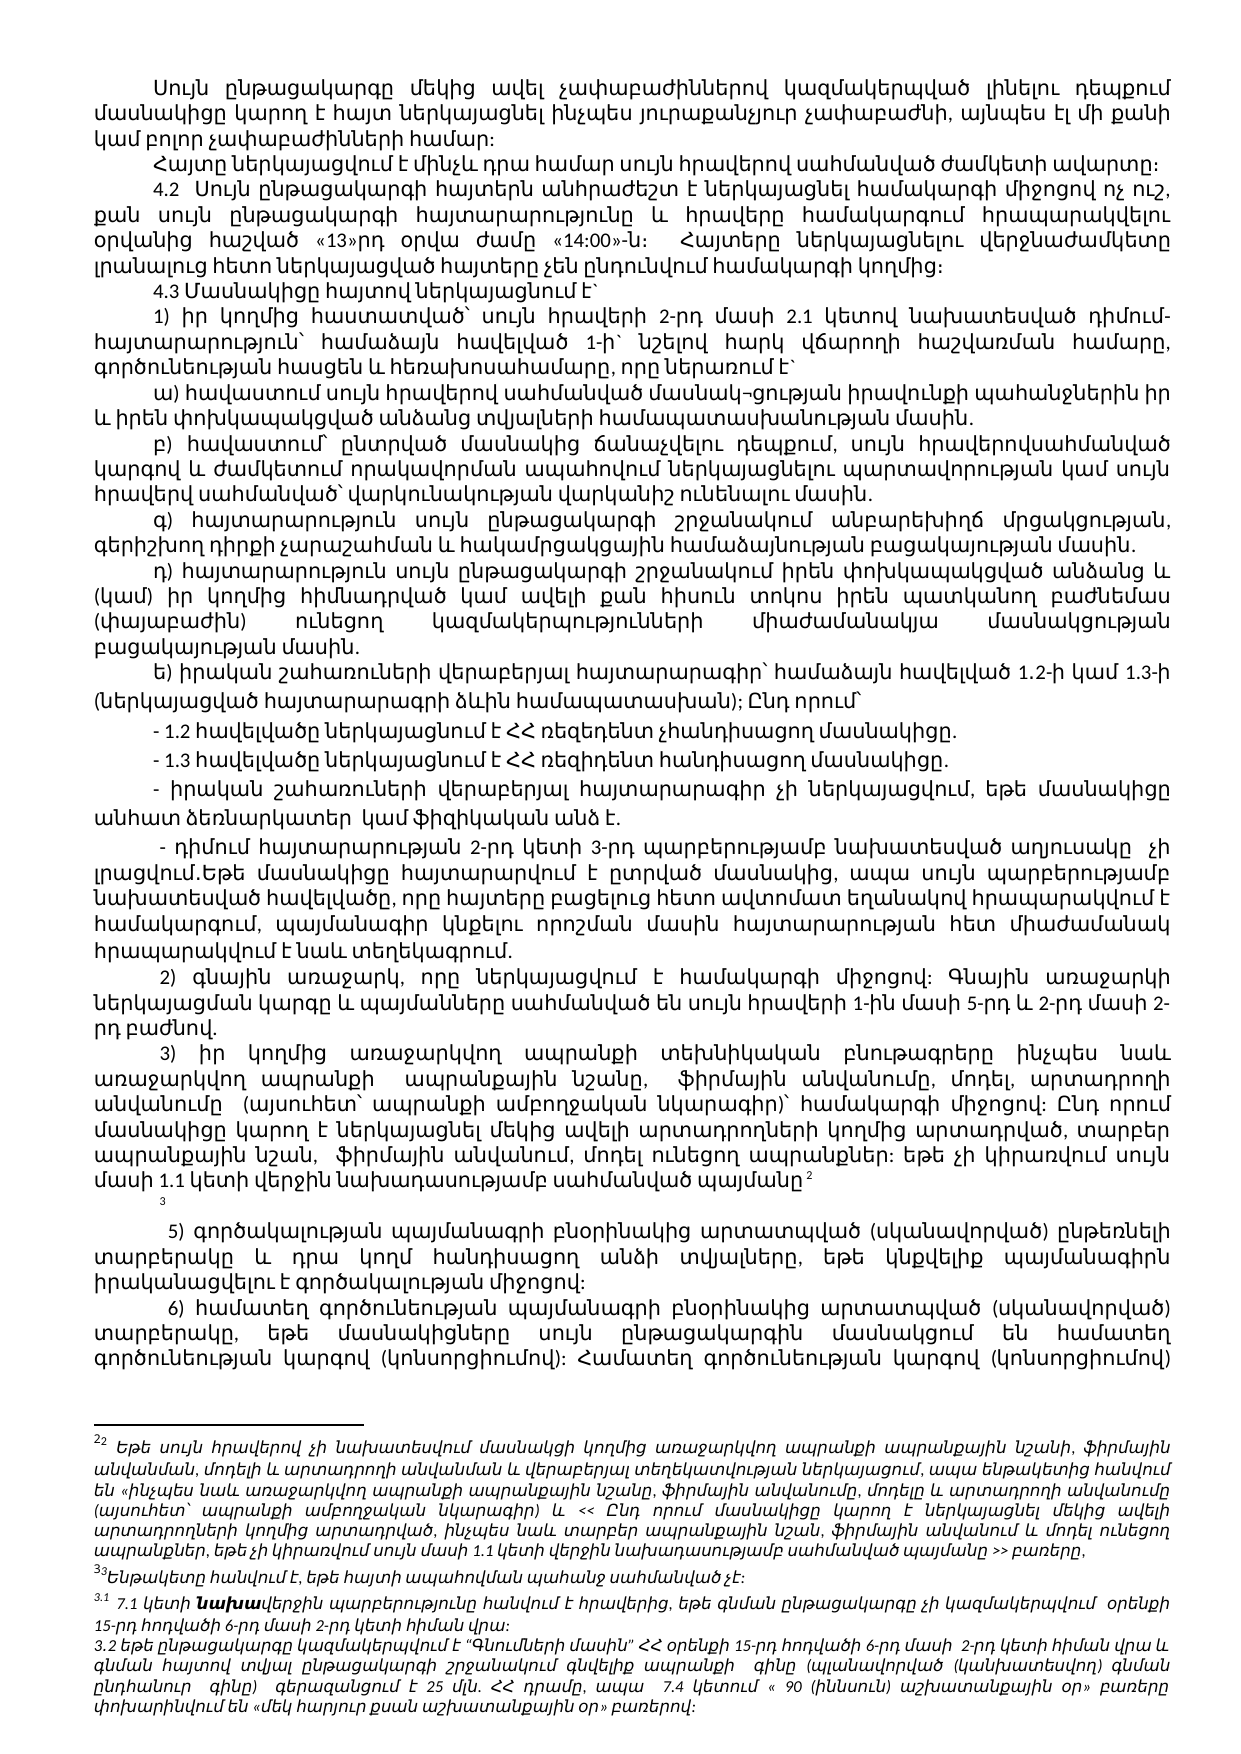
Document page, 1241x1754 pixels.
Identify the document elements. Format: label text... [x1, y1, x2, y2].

text 2) գնային առաջարկ, որը ներկայացվում է համակարգի միջոցով: Գնային առաջարկի ներկայացման կարգը և պայմանները սահմանված են սույն հրավերի 1-ին մասի 5-րդ և 2-րդ մասի 2-րդ բաժնով. [94, 964, 1171, 1041]
text բ) հավաստում՝ ընտրված մասնակից ճանաչվելու դեպքում, սույն հրավերովսահմանված կարգով և ժամկետում որակավորման ապահովում ներկայացնելու պարտավորության կամ սույն հրավերվ սահմանված՝ վարկունակության վարկանիշ ունենալու մասին. [94, 431, 1171, 507]
text 3 [94, 1193, 1171, 1218]
text - 1.2 հավելվածը ներկայացնում է ՀՀ ռեզեդենտ չհանդիսացող մասնակիցը. [94, 718, 1171, 743]
text գ) հայտարարություն սույն ընթացակարգի շրջանակում անբարեխիղճ մրցակցության, գերիշխող դիրքի չարաշահման և հակամրցակցային համաձայնության բացակայության մասին. [94, 507, 1171, 558]
text 4.3 Մասնակիցը հայտով ներկայացնում է` [94, 278, 1171, 304]
text ա) հավաստում սույն հրավերով սահմանված մասնակ¬ցության իրավունքի պահանջներին իր և իրեն փոխկապակցված անձանց տվյալների համապատասխանության մասին. [94, 380, 1171, 431]
text - դիմում հայտարարության 2-րդ կետի 3-րդ պարբերությամբ նախատեսված աղյուսակը չի լրացվում․Եթե մասնակիցը հայտարարվում է ըտրված մասնակից, ապա սույն պարբերությամբ նախատեսված հավելվածը, որը հայտերը բացելուց հետո ավտոմատ եղանակով հրապարակվում է համակարգում, պայմանագիր կնքելու որոշման մասին հայտարարության հետ միաժամանակ հրապարակվում է նաև տեղեկագրում. [94, 834, 1171, 964]
text Սույն ընթացակարգը մեկից ավել չափաբաժիններով կազմակերպված լինելու դեպքում մասնակիցը կարող է հայտ ներկայացնել ինչպես յուրաքանչյուր չափաբաժնի, այնպես էլ մի քանի կամ բոլոր չափաբաժինների համար: [94, 75, 1171, 151]
text - իրական շահառուների վերաբերյալ հայտարարագիր չի ներկայացվում, եթե մասնակիցը անհատ ձեռնարկատեր կամ ֆիզիկական անձ է. [94, 776, 1171, 831]
text դ) հայտարարություն սույն ընթացակարգի շրջանակում իրեն փոխկապակցված անձանց և (կամ) իր կողմից հիմնադրված կամ ավելի քան հիսուն տոկոս իրեն պատկանող բաժնեմաս (փայաբաժին) ունեցող կազմակերպությունների միաժամանակյա մասնակցության բացակայության մասին. [94, 558, 1171, 659]
text ե) իրական շահառուների վերաբերյալ հայտարարագիր՝ համաձայն հավելված 1․2-ի կամ 1.3-ի (ներկայացված հայտարարագրի ձևին համապատասխան); Ընդ որում՝ [94, 659, 1171, 714]
text 4.2 Սույն ընթացակարգի հայտերն անհրաժեշտ է ներկայացնել համակարգի միջոցով ոչ ուշ, քան սույն ընթացակարգի հայտարարությունը և հրավերը համակարգում հրապարակվելու օրվանից հաշված «13»րդ օրվա ժամը «14:00»-ն։ Հայտերը ներկայացնելու վերջնաժամկետը լրանալուց հետո ներկայացված հայտերը չեն ընդունվում համակարգի կողմից։ [94, 177, 1171, 278]
text - 1.3 հավելվածը ներկայացնում է ՀՀ ռեզիդենտ հանդիսացող մասնակիցը. [94, 747, 1171, 772]
text 3) իր կողմից առաջարկվող ապրանքի տեխնիկական բնութագրերը ինչպես նաև առաջարկվող ապրանքի ապրանքային նշանը, ֆիրմային անվանումը, մոդել, արտադրողի անվանումը (այսուհետ՝ ապրանքի ամբողջական նկարագիր)՝ համակարգի միջոցով: Ընդ որում մասնակիցը կարող է ներկայացնել մեկից ավելի արտադրողների կողմից արտադրված, տարբեր ապրանքային նշան, ֆիրմային անվանում, մոդել ունեցող ապրանքներ: եթե չի կիրառվում սույն մասի 1.1 կետի վերջին նախադասությամբ սահմանված պայմանը 2 [94, 1041, 1171, 1193]
text 5) գործակալության պայմանագրի բնօրինակից արտատպված (սկանավորված) ընթեռնելի տարբերակը և դրա կողմ հանդիսացող անձի տվյալները, եթե կնքվելիք պայմանագիրն իրականացվելու է գործակալության միջոցով: [94, 1218, 1171, 1295]
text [94, 1295, 1171, 1371]
text 1) իր կողմից հաստատված՝ սույն հրավերի 2-րդ մասի 2.1 կետով նախատեսված դիմում-հայտարարություն՝ համաձայն հավելված 1-ի` նշելով հարկ վճարողի հաշվառման համարը, գործունեության հասցեն և հեռախոսահամարը, որը ներառում է` [94, 304, 1171, 380]
text Հայտը ներկայացվում է մինչև դրա համար սույն հրավերով սահմանված ժամկետի ավարտը։ [94, 151, 1171, 177]
